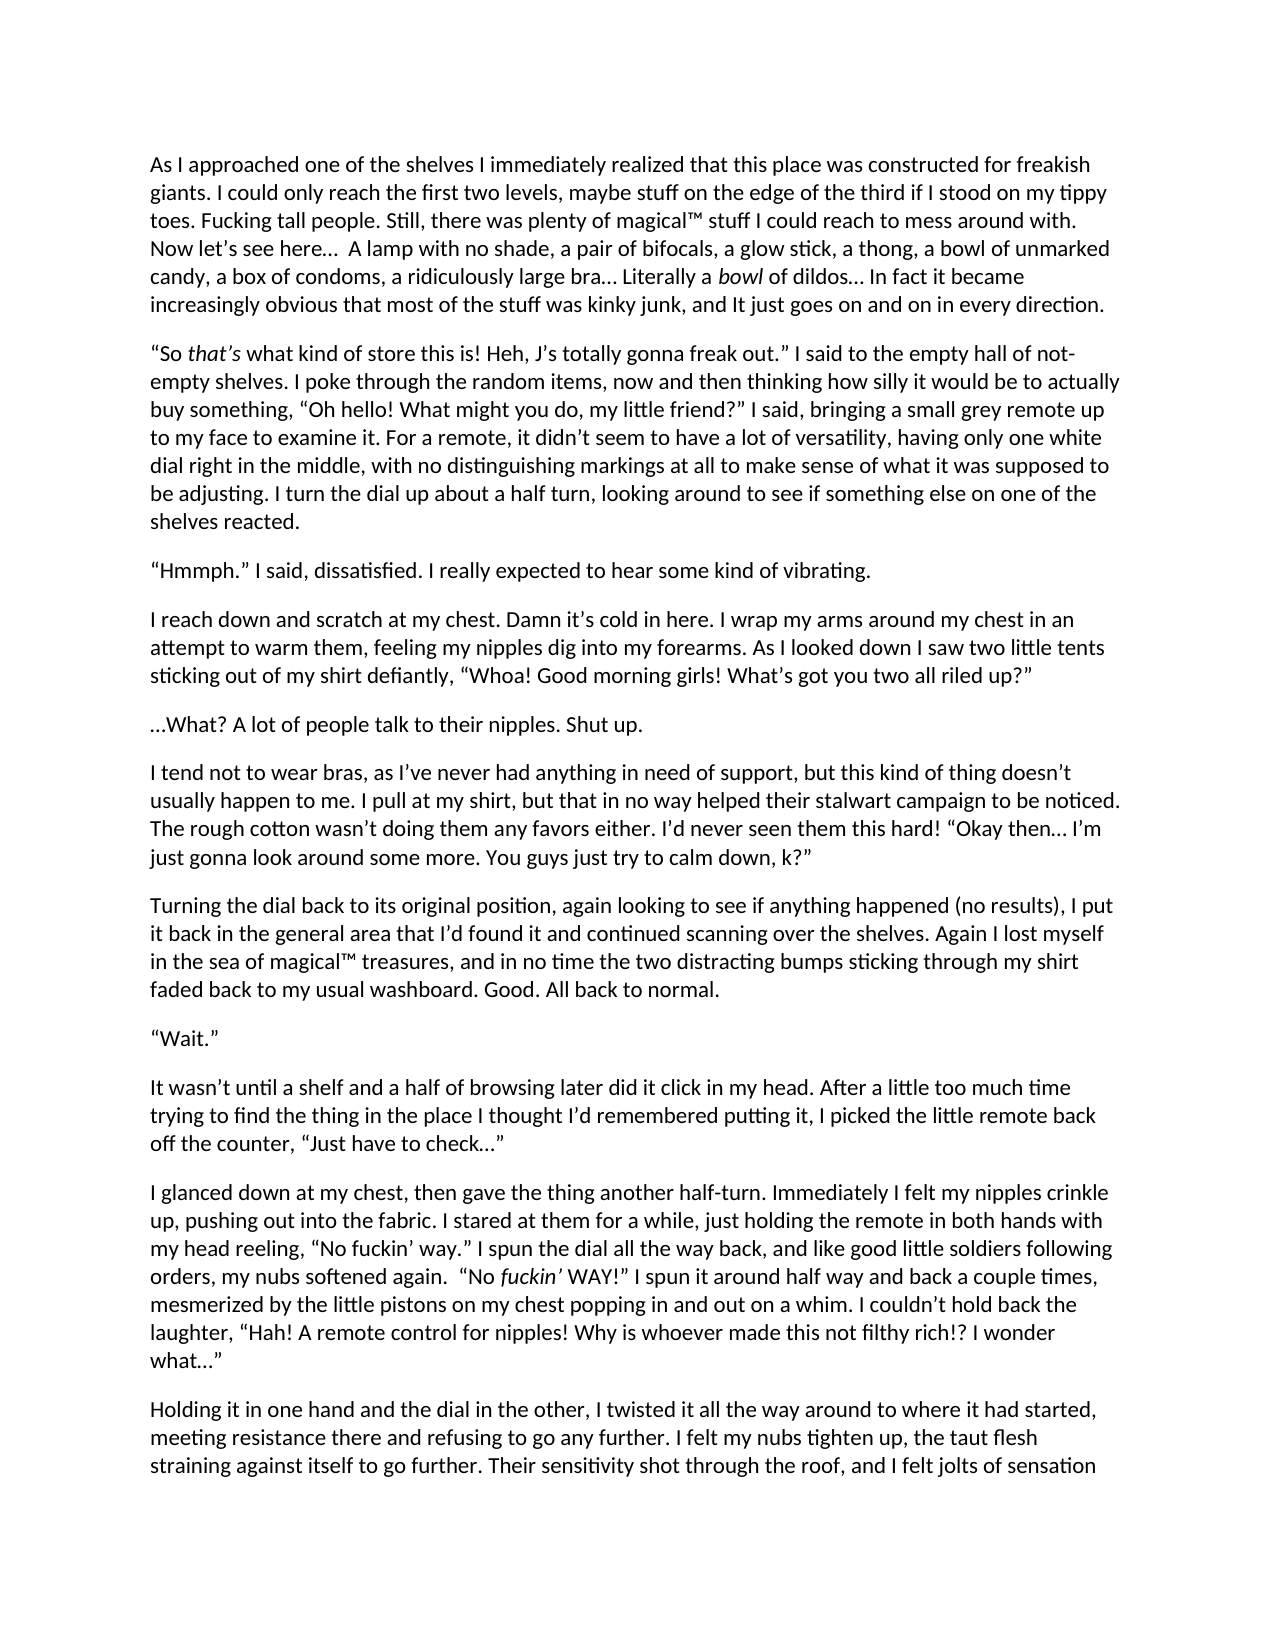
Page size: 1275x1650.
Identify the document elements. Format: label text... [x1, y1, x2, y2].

text I glanced down at my chest, then gave the thing another half-turn. Immediately I felt my nipples crinkle up, pushing out into the fabric. I stared at them for a while, just holding the remote in both hands with my head reeling, “No fuckin’ way.” I spun the dial all the way back, and like good little soldiers following orders, my nubs softened again. “No fuckin’ WAY!” I spun it around half way and back a couple times, mesmerized by the little pistons on my chest popping in and out on a whim. I couldn’t hold back the laughter, “Hah! A remote control for nipples! Why is whoever made this not filthy rich!? I wonder what…” [150, 1178, 1125, 1374]
text “Wait.” [150, 1024, 1125, 1052]
text …What? A lot of people talk to their nipples. Shut up. [150, 710, 1125, 738]
text “Hmmph.” I said, dissatisfied. I really expected to hear some kind of vibrating. [150, 556, 1125, 584]
text As I approached one of the shelves I immediately realized that this place was constructed for freakish giants. I could only reach the first two levels, maybe stuff on the edge of the third if I stood on my tippy toes. Fucking tall people. Still, there was plenty of magical™ stuff I could reach to mess around with. Now let’s see here… A lamp with no shade, a pair of bifocals, a glow stick, a thong, a bowl of unmarked candy, a box of condoms, a ridiculously large bra… Literally a bowl of dildos… In fact it became increasingly obvious that most of the stuff was kinky junk, and It just goes on and on in every direction. [150, 150, 1125, 318]
text I reach down and scratch at my chest. Damn it’s cold in here. I wrap my arms around my chest in an attempt to warm them, feeling my nipples dig into my forearms. As I looked down I saw two little tents sticking out of my shirt defiantly, “Whoa! Good morning girls! What’s got you two all riled up?” [150, 605, 1125, 689]
text I tend not to wear bras, as I’ve never had anything in need of support, but this kind of thing doesn’t usually happen to me. I pull at my shirt, but that in no way helped their stalwart campaign to be noticed. The rough cotton wasn’t doing them any favors either. I’d never seen them this hard! “Okay then… I’m just gonna look around some more. You guys just try to calm down, k?” [150, 758, 1125, 871]
text It wasn’t until a shelf and a half of browsing later did it click in my head. After a little too much time trying to find the thing in the place I thought I’d remembered putting it, I picked the little remote back off the counter, “Just have to check…” [150, 1073, 1125, 1157]
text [150, 1395, 1125, 1479]
text Turning the dial back to its original position, again looking to see if anything happened (no results), I put it back in the general area that I’d found it and continued scanning over the shelves. Again I lost myself in the sea of magical™ treasures, and in no time the two distracting bumps sticking through my shirt faded back to my usual washboard. Good. All back to normal. [150, 891, 1125, 1003]
text “So that’s what kind of store this is! Heh, J’s totally gonna freak out.” I said to the empty hall of not-empty shelves. I poke through the random items, now and then thinking how silly it would be to actually buy something, “Oh hello! What might you do, my little friend?” I said, bringing a small grey remote up to my face to examine it. For a remote, it didn’t seem to have a lot of versatility, having only one white dial right in the middle, with no distinguishing markings at all to make sense of what it was supposed to be adjusting. I turn the dial up about a half turn, looking around to see if something else on one of the shelves reacted. [150, 339, 1125, 535]
